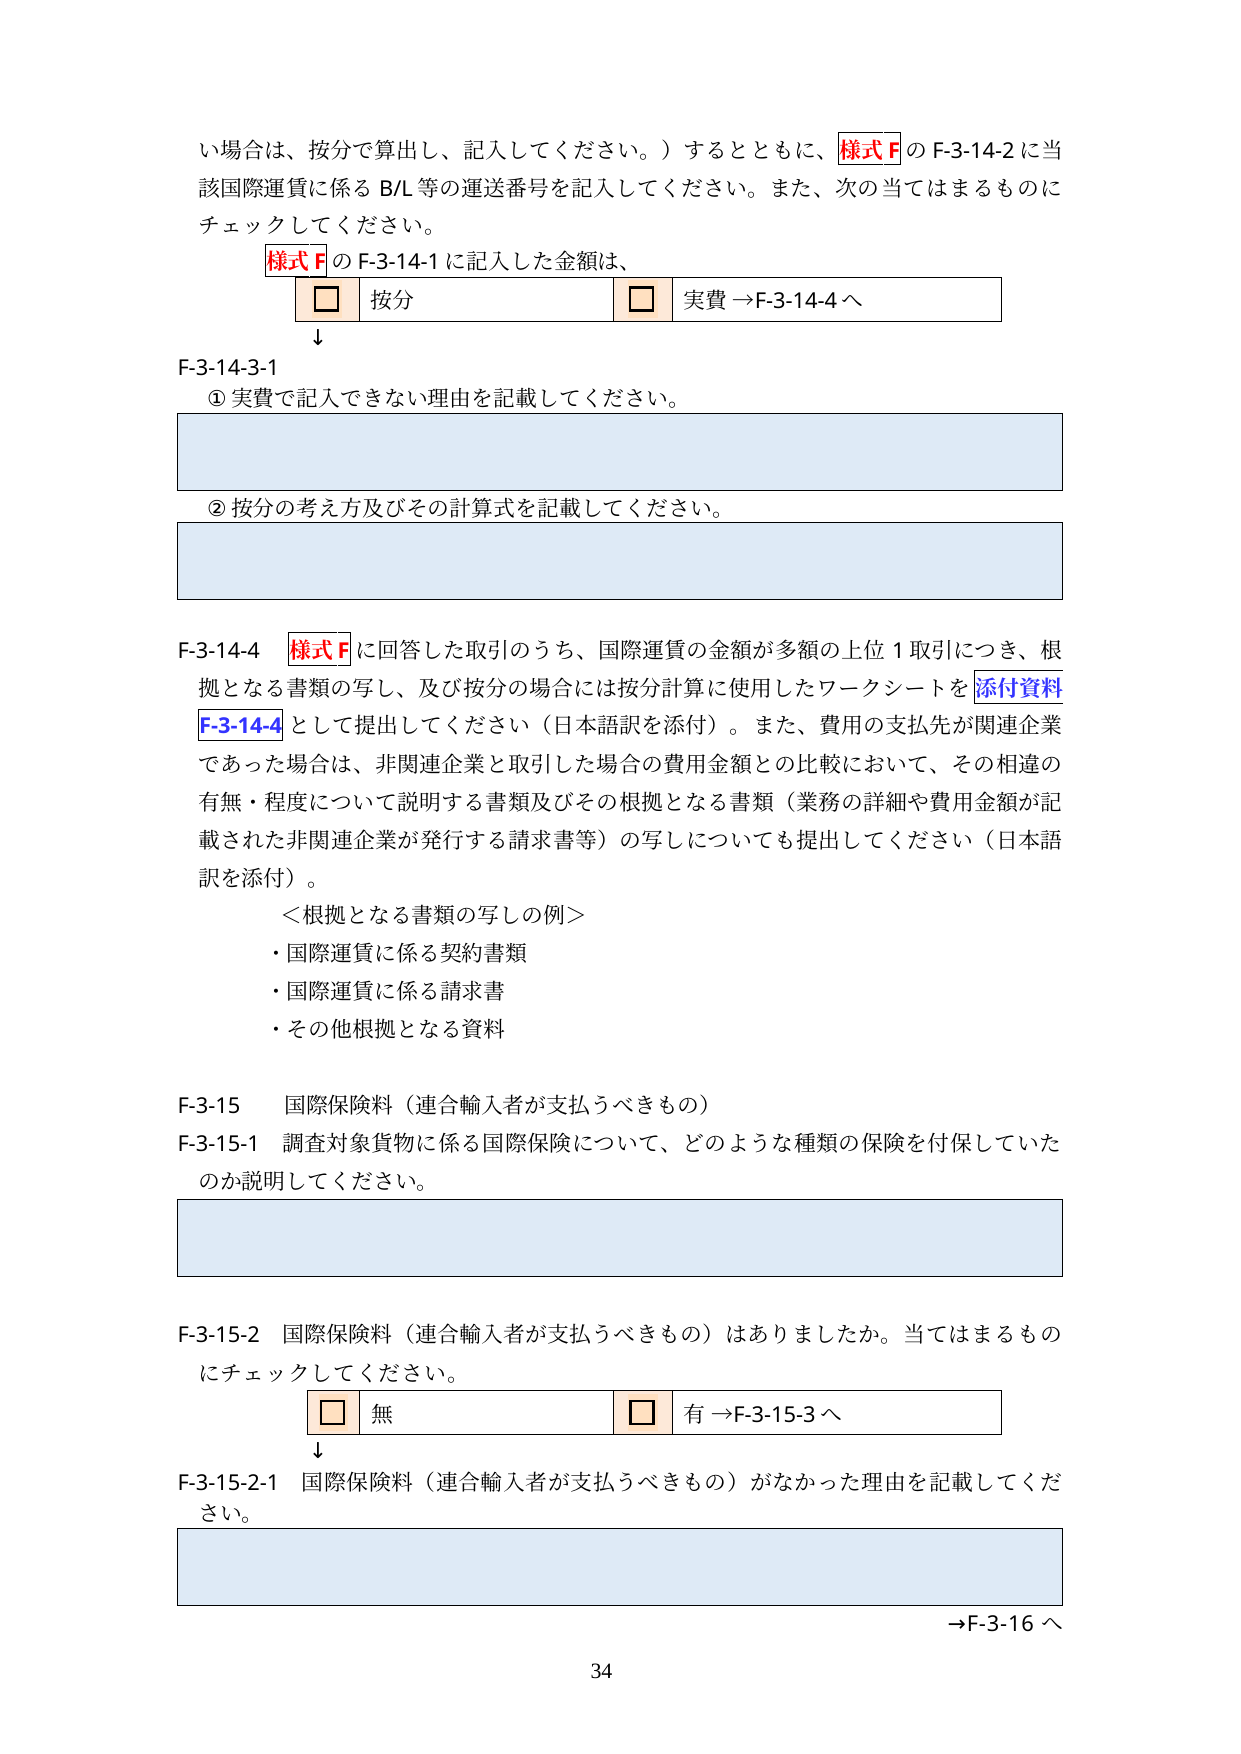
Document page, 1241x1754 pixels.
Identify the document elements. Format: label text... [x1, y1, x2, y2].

text ・その他根拠となる資料 [243, 1009, 1063, 1047]
table_header [178, 414, 1062, 490]
table_header [178, 1200, 1062, 1276]
table_header [614, 278, 672, 321]
table_header 無 [360, 1391, 613, 1434]
text ・国際運賃に係る請求書 [243, 971, 1063, 1009]
text ＜根拠となる書類の写しの例＞ [221, 895, 1063, 933]
text ・国際運賃に係る契約書類 [243, 933, 1063, 971]
subtitle 国際保険料（連合輸入者が支払うべきもの）はありましたか。当てはまるものにチェックしてください。 [177, 1314, 1063, 1390]
table_header [614, 1391, 672, 1434]
text ↓ [308, 322, 1063, 351]
text ①実費で記入できない理由を記載してください。 [157, 381, 1063, 413]
subtitle 国際保険料（連合輸入者が支払うべきもの）がなかった理由を記載してください。 [177, 1465, 1063, 1528]
table_header [308, 1391, 359, 1434]
table_header 按分 [360, 278, 613, 321]
text ②按分の考え方及びその計算式を記載してください。 [157, 491, 1063, 522]
text →F-3-16 へ [308, 1606, 1063, 1637]
table_header 実費 →F-3-14-4へ [673, 278, 1001, 321]
table_header [296, 278, 359, 321]
subtitle 調査対象貨物に係る国際保険について、どのような種類の保険を付保していたのか説明してください。 [177, 1123, 1063, 1199]
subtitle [177, 130, 1063, 243]
table_header [178, 523, 1062, 599]
subtitle 国際保険料（連合輸入者が支払うべきもの） [177, 1085, 1063, 1123]
text 様式FのF-3-14-1に記入した金額は、 [327, 243, 1063, 277]
subtitle 様式Fに回答した取引のうち、国際運賃の金額が多額の上位1取引につき、根拠となる書類の写し、及び按分の場合には按分計算に使用したワークシートを添付資料F-3-14-4として提出してください（日本語訳を添付）。また、費用の支払先が関連企業であった場合は、非関連企業と取引した場合の費用金額との比較において、その相違の有無・程度について説明する書類及びその根拠となる書類（業務の詳細や費用金額が記載された非関連企業が発行する請求書等）の写しについても提出してください（日本語訳を添付）。 [177, 630, 1063, 895]
text ↓ [308, 1435, 1063, 1465]
table_header 有 →F-3-15-3へ [673, 1391, 1001, 1434]
table_header [178, 1529, 1062, 1605]
